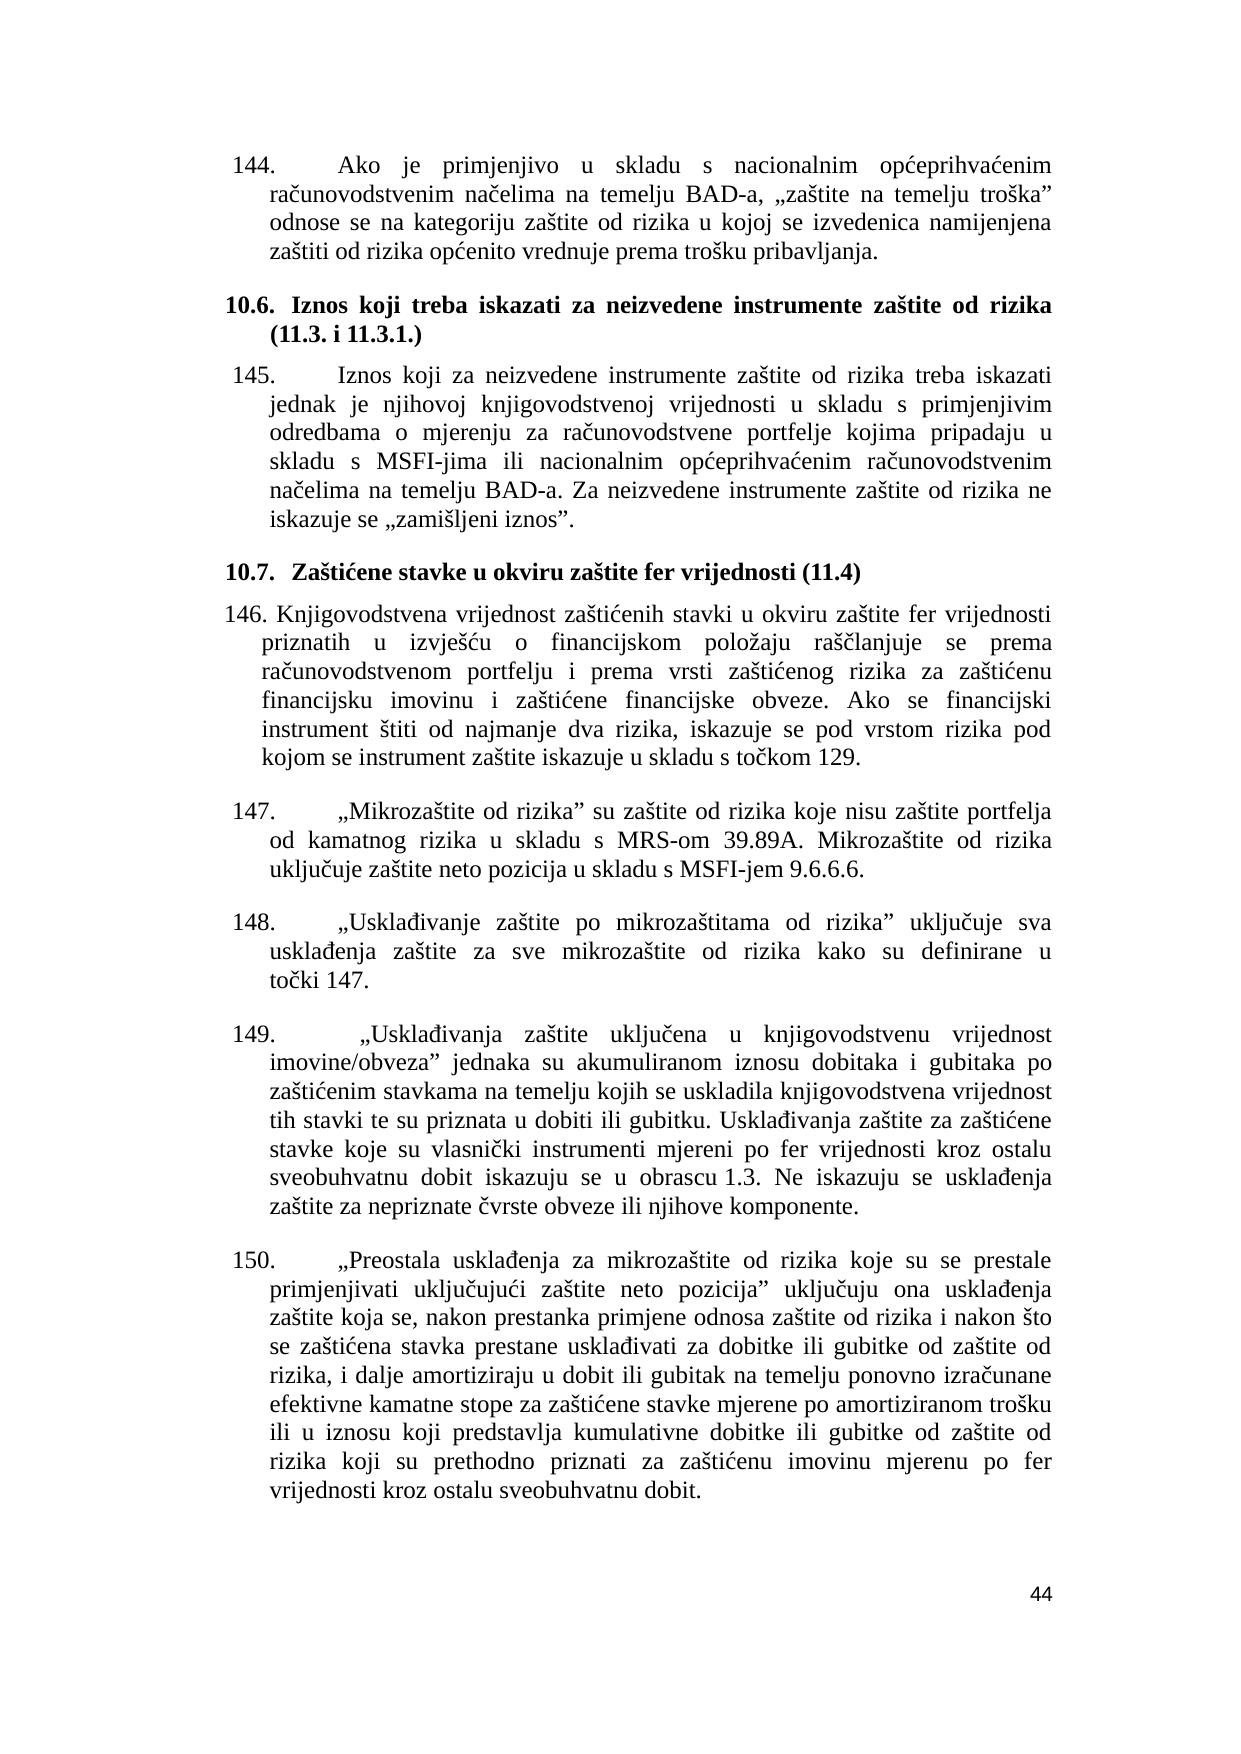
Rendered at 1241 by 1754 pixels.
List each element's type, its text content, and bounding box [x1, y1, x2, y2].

text „Usklađivanje zaštite po mikrozaštitama od rizika” uključuje sva usklađenja zaštite za sve mikrozaštite od rizika kako su definirane u točki 147. [232, 907, 1053, 994]
text „Usklađivanja zaštite uključena u knjigovodstvenu vrijednost imovine/obveza” jednaka su akumuliranom iznosu dobitaka i gubitaka po zaštićenim stavkama na temelju kojih se uskladila knjigovodstvena vrijednost tih stavki te su priznata u dobiti ili gubitku. Usklađivanja zaštite za zaštićene stavke koje su vlasnički instrumenti mjereni po fer vrijednosti kroz ostalu sveobuhvatnu dobit iskazuju se u obrascu 1.3. Ne iskazuju se usklađenja zaštite za nepriznate čvrste obveze ili njihove komponente. [232, 1019, 1053, 1220]
text „Preostala usklađenja za mikrozaštite od rizika koje su se prestale primjenjivati uključujući zaštite neto pozicija” uključuju ona usklađenja zaštite koja se, nakon prestanka primjene odnosa zaštite od rizika i nakon što se zaštićena stavka prestane usklađivati za dobitke ili gubitke od zaštite od rizika, i dalje amortiziraju u dobit ili gubitak na temelju ponovno izračunane efektivne kamatne stope za zaštićene stavke mjerene po amortiziranom trošku ili u iznosu koji predstavlja kumulativne dobitke ili gubitke od zaštite od rizika koji su prethodno priznati za zaštićenu imovinu mjerenu po fer vrijednosti kroz ostalu sveobuhvatnu dobit. [232, 1245, 1053, 1504]
subtitle Iznos koji treba iskazati za neizvedene instrumente zaštite od rizika (11.3. i 11.3.1.) [225, 290, 1053, 347]
text Ako je primjenjivo u skladu s nacionalnim općeprihvaćenim računovodstvenim načelima na temelju BAD-a, „zaštite na temelju troška” odnose se na kategoriju zaštite od rizika u kojoj se izvedenica namijenjena zaštiti od rizika općenito vrednuje prema trošku pribavljanja. [232, 150, 1053, 265]
text „Mikrozaštite od rizika” su zaštite od rizika koje nisu zaštite portfelja od kamatnog rizika u skladu s MRS-om 39.89A. Mikrozaštite od rizika uključuje zaštite neto pozicija u skladu s MSFI-jem 9.6.6.6. [232, 796, 1053, 882]
subtitle Zaštićene stavke u okviru zaštite fer vrijednosti (11.4) [225, 557, 1053, 586]
text Iznos koji za neizvedene instrumente zaštite od rizika treba iskazati jednak je njihovoj knjigovodstvenoj vrijednosti u skladu s primjenjivim odredbama o mjerenju za računovodstvene portfelje kojima pripadaju u skladu s MSFI-jima ili nacionalnim općeprihvaćenim računovodstvenim načelima na temelju BAD-a. Za neizvedene instrumente zaštite od rizika ne iskazuje se „zamišljeni iznos”. [232, 360, 1053, 532]
text Knjigovodstvena vrijednost zaštićenih stavki u okviru zaštite fer vrijednosti priznatih u izvješću o financijskom položaju raščlanjuje se prema računovodstvenom portfelju i prema vrsti zaštićenog rizika za zaštićenu financijsku imovinu i zaštićene financijske obveze. Ako se financijski instrument štiti od najmanje dva rizika, iskazuje se pod vrstom rizika pod kojom se instrument zaštite iskazuje u skladu s točkom 129. [224, 599, 1053, 771]
